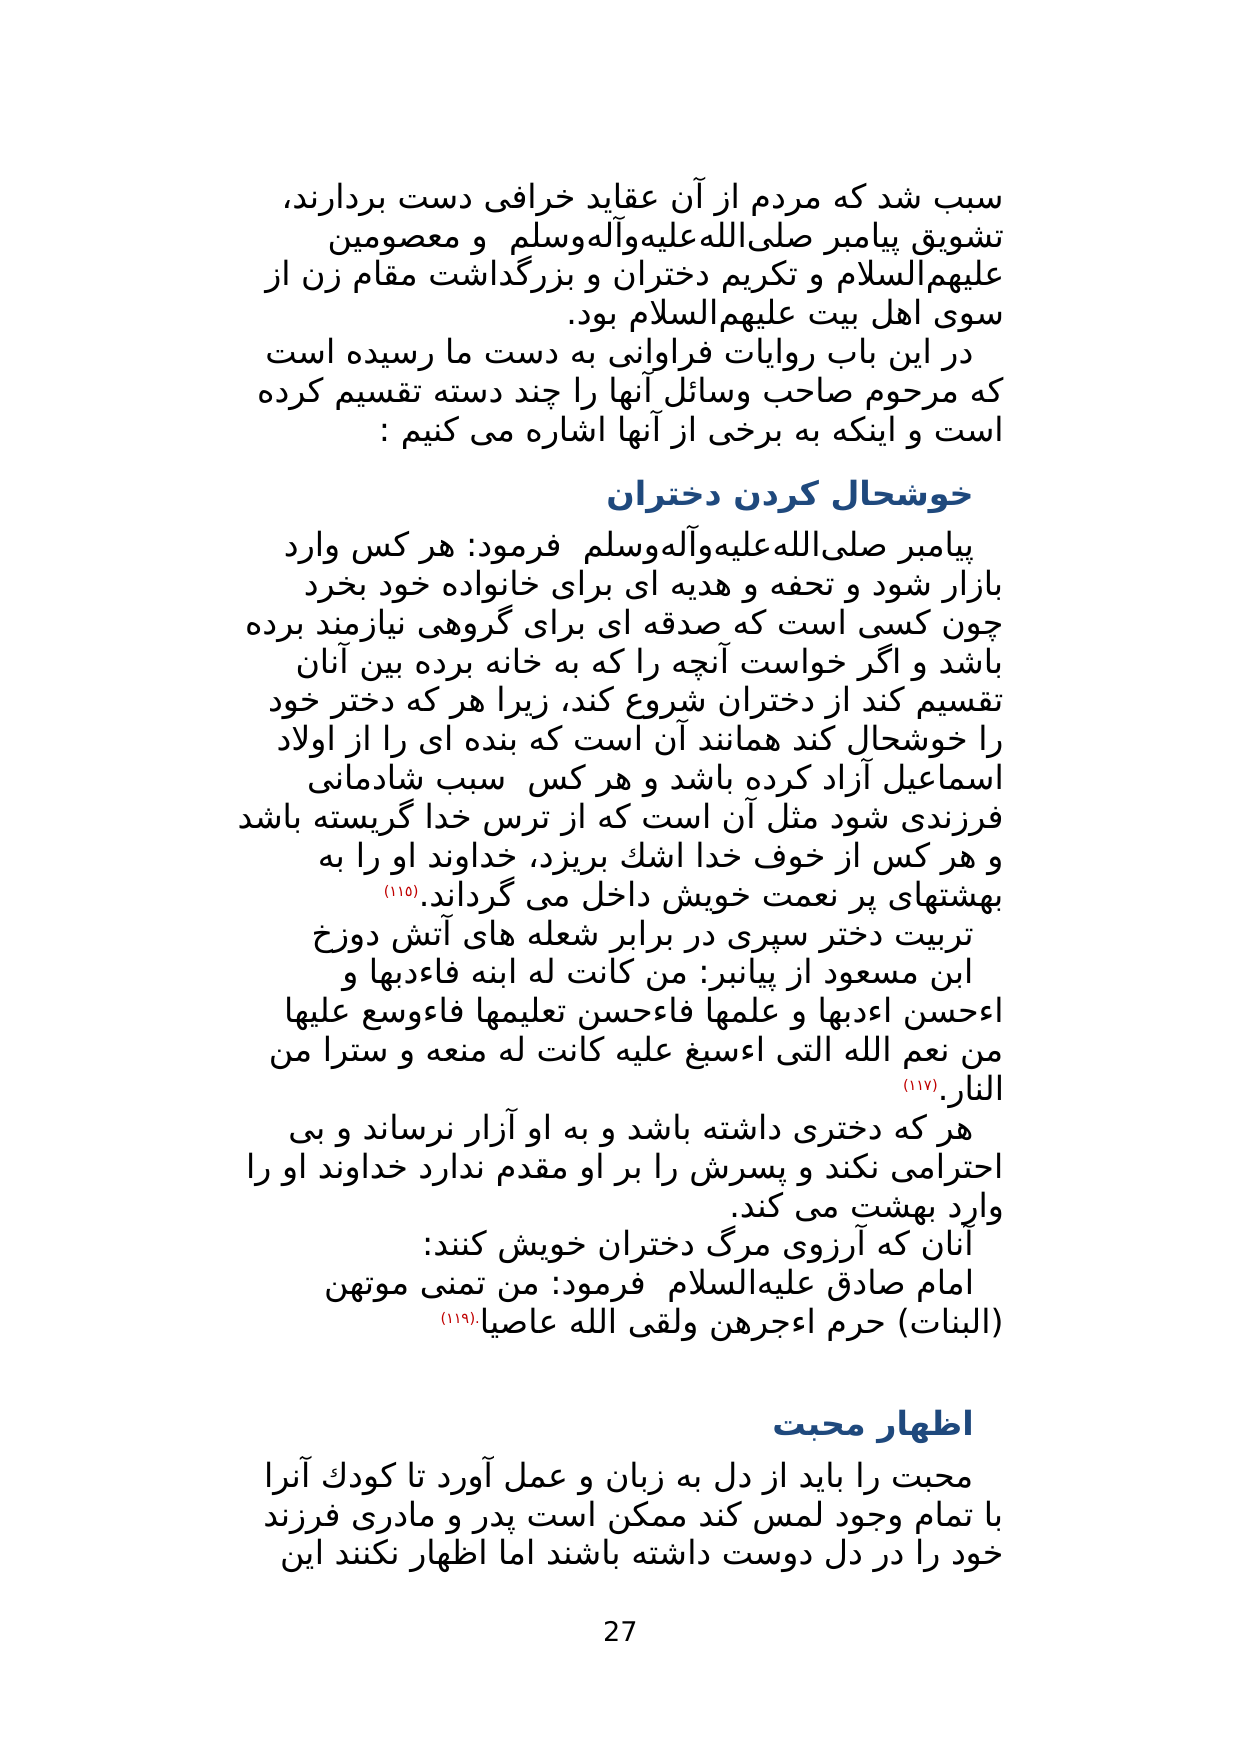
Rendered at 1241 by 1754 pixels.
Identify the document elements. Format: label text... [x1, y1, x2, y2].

text آنان كه آرزوى مرگ دختران خويش كنند: [236, 1225, 1004, 1264]
text در اين باب روايات فراوانى به دست ما رسيده است كه مرحوم صاحب وسائل آنها را چند دسته تقسيم كرده است و اينكه به برخى از آنها اشاره مى كنيم : [236, 333, 1004, 449]
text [236, 177, 1004, 333]
text ابن مسعود از پيانبر: من كانت له ابنه فاءدبها و اءحسن اءدبها و علمها فاءحسن تعليمها فاءوسع عليها من نعم الله التى اءسبغ عليه كانت له منعه و سترا من النار.(١١٧) [236, 953, 1004, 1108]
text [236, 1456, 1004, 1573]
subtitle خوشحال كردن دختران [236, 474, 1004, 513]
text امام صادق عليه‌السلام فرمود: من تمنى موتهن (البنات) حرم اءجرهن ولقى الله عاصيا.(١١٩) [236, 1264, 1004, 1341]
text پيامبر صلى‌الله‌عليه‌وآله‌وسلم فرمود: هر كس وارد بازار شود و تحفه و هديه اى براى خانواده خود بخرد چون كسى است كه صدقه اى براى گروهى نيازمند برده باشد و اگر خواست آنچه را كه به خانه برده بين آنان تقسيم كند از دختران شروع كند، زيرا هر كه دختر خود را خوشحال كند همانند آن است كه بنده اى را از اولاد اسماعيل آزاد كرده باشد و هر كس ‍ سبب شادمانى فرزندى شود مثل آن است كه از ترس خدا گريسته باشد و هر كس از خوف خدا اشك بريزد، خداوند او را به بهشتهاى پر نعمت خويش داخل مى گرداند.(١١٥) [236, 526, 1004, 914]
text هر كه دخترى داشته باشد و به او آزار نرساند و بى احترامى نكند و پسرش را بر او مقدم ندارد خداوند او را وارد بهشت مى كند. [236, 1108, 1004, 1225]
text تربيت دختر سپرى در برابر شعله هاى آتش دوزخ [236, 914, 1004, 953]
subtitle اظهار محبت [236, 1405, 1004, 1444]
